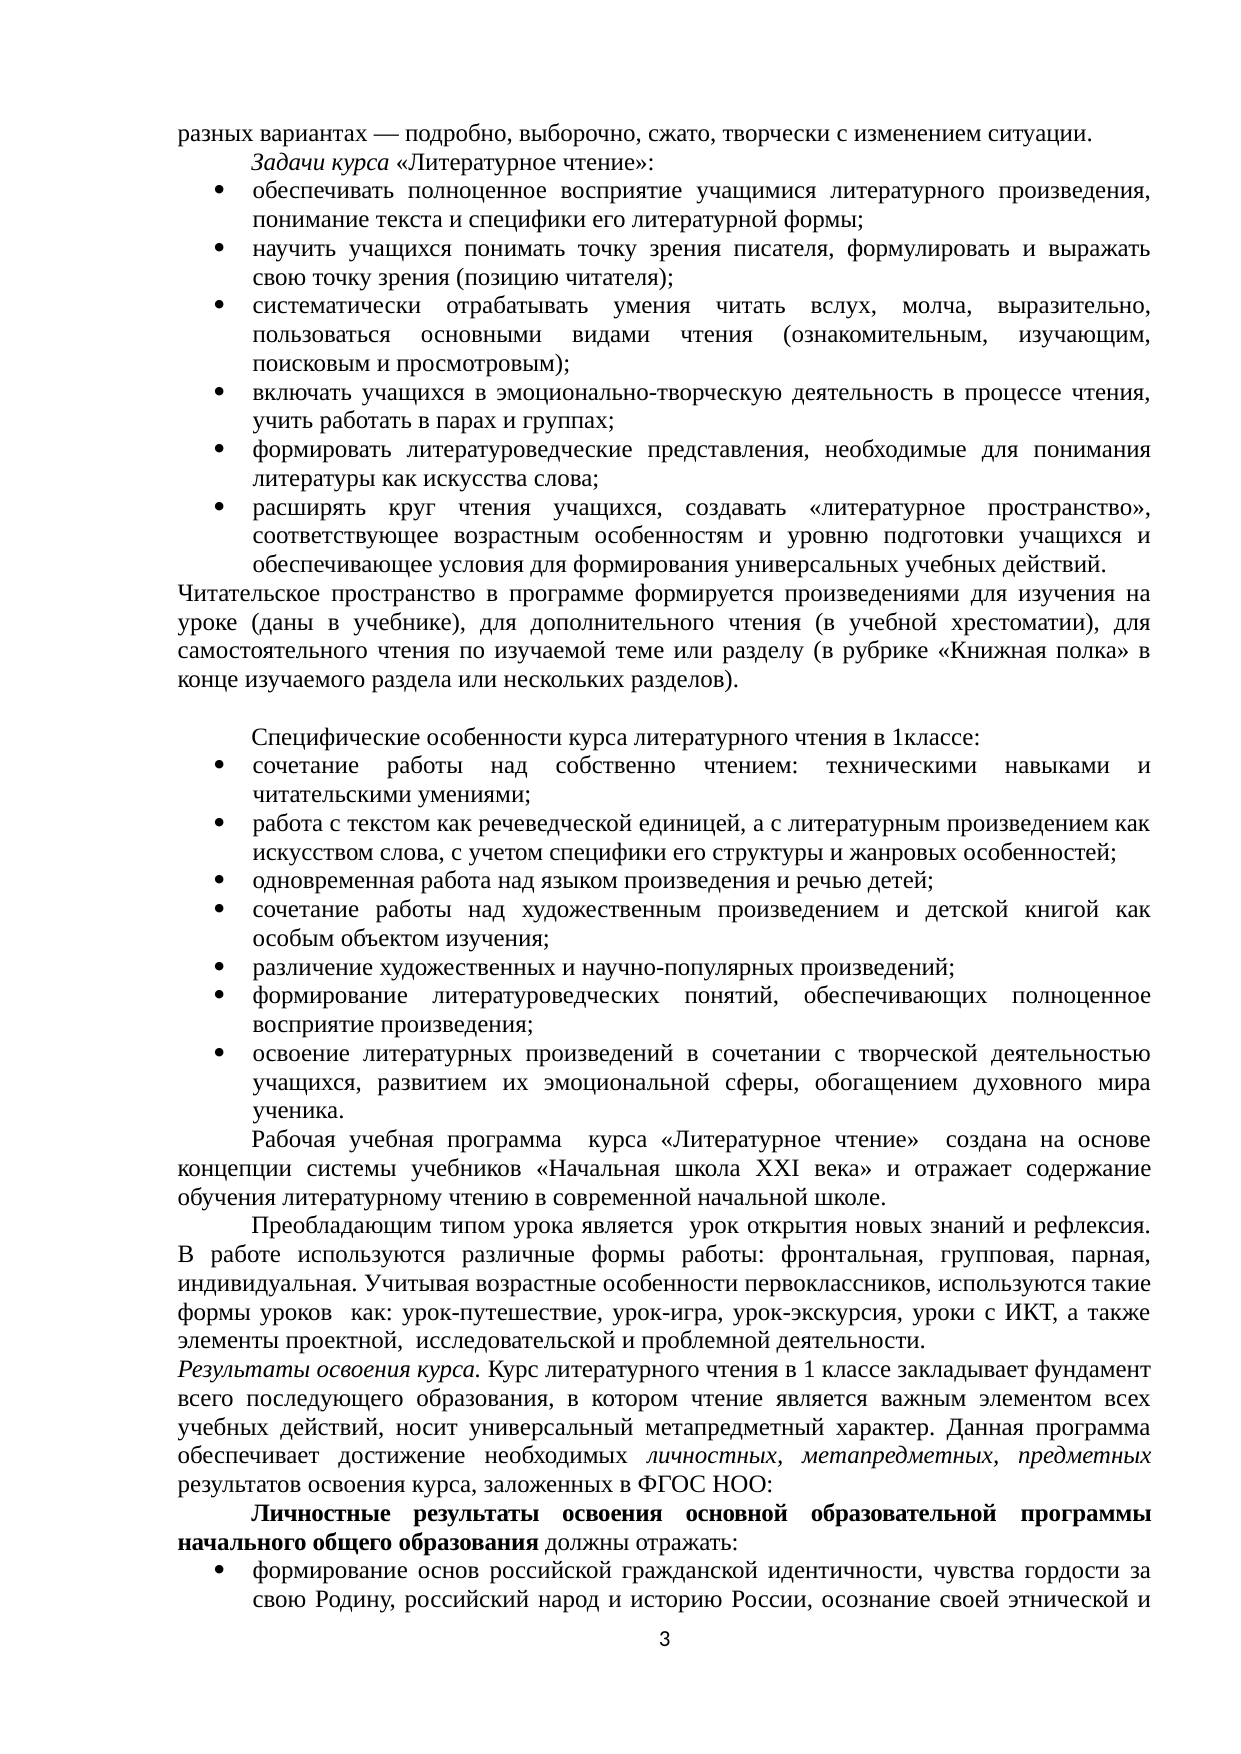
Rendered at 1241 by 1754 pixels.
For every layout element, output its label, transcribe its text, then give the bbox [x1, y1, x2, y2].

list формирование литературоведческих понятий, обеспечивающих полноценное восприятие произведения; [215, 981, 1152, 1038]
list одновременная работа над языком произведения и речью детей; [215, 866, 1152, 894]
list обеспечивать полноценное восприятие учащимися литературного произведения, понимание текста и специфики его литературной формы; [215, 176, 1152, 233]
text Личностные результаты освоения основной образовательной программы начального общего образования должны отражать: [177, 1498, 1152, 1556]
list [215, 1556, 1152, 1613]
list сочетание работы над собственно чтением: техническими навыками и читательскими умениями; [215, 751, 1152, 808]
list расширять круг чтения учащихся, создавать «литературное пространство», соответствующее возрастным особенностям и уровню подготовки учащихся и обеспечивающее условия для формирования универсальных учебных действий. [215, 492, 1152, 578]
text Задачи курса «Литературное чтение»: [177, 147, 1152, 176]
list включать учащихся в эмоционально-творческую деятельность в процессе чтения, учить работать в парах и группах; [215, 377, 1152, 434]
text Специфические особенности курса литературного чтения в 1классе: [177, 722, 1152, 751]
text Преобладающим типом урока является урок открытия новых знаний и рефлексия. В работе используются различные формы работы: фронтальная, групповая, парная, индивидуальная. Учитывая возрастные особенности первоклассников, используются такие формы уроков как: урок-путешествие, урок-игра, урок-экскурсия, уроки с ИКТ, а также элементы проектной, исследовательской и проблемной деятельности. [177, 1211, 1152, 1354]
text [177, 118, 1152, 147]
text Результаты освоения курса. Курс литературного чтения в 1 классе закладывает фундамент всего последующего образования, в котором чтение является важным элементом всех учебных действий, носит универсальный метапредметный характер. Данная программа обеспечивает достижение необходимых личностных, метапредметных, предметных результатов освоения курса, заложенных в ФГОС НОО: [177, 1354, 1152, 1498]
list работа с текстом как речеведческой единицей, а с литературным произведением как искусством слова, с учетом специфики его структуры и жанровых особенностей; [215, 808, 1152, 866]
list систематически отрабатывать умения читать вслух, молча, выразительно, пользоваться основными видами чтения (ознакомительным, изучающим, поисковым и просмотровым); [215, 291, 1152, 377]
list научить учащихся понимать точку зрения писателя, формулировать и выражать свою точку зрения (позицию читателя); [215, 233, 1152, 291]
list освоение литературных произведений в сочетании с творческой деятельностью учащихся, развитием их эмоциональной сферы, обогащением духовного мира ученика. [215, 1038, 1152, 1124]
list формировать литературоведческие представления, необходимые для понимания литературы как искусства слова; [215, 434, 1152, 492]
text Рабочая учебная программа курса «Литературное чтение» создана на основе концепции системы учебников «Начальная школа XXI века» и отражает содержание обучения литературному чтению в современной начальной школе. [177, 1124, 1152, 1211]
text Читательское пространство в программе формируется произведениями для изучения на уроке (даны в учебнике), для дополнительного чтения (в учебной хрестоматии), для самостоятельного чтения по изучаемой теме или разделу (в рубрике «Книжная полка» в конце изучаемого раздела или нескольких разделов). [177, 578, 1152, 693]
list различение художественных и научно-популярных произведений; [215, 952, 1152, 981]
list сочетание работы над художественным произведением и детской книгой как особым объектом изучения; [215, 894, 1152, 952]
